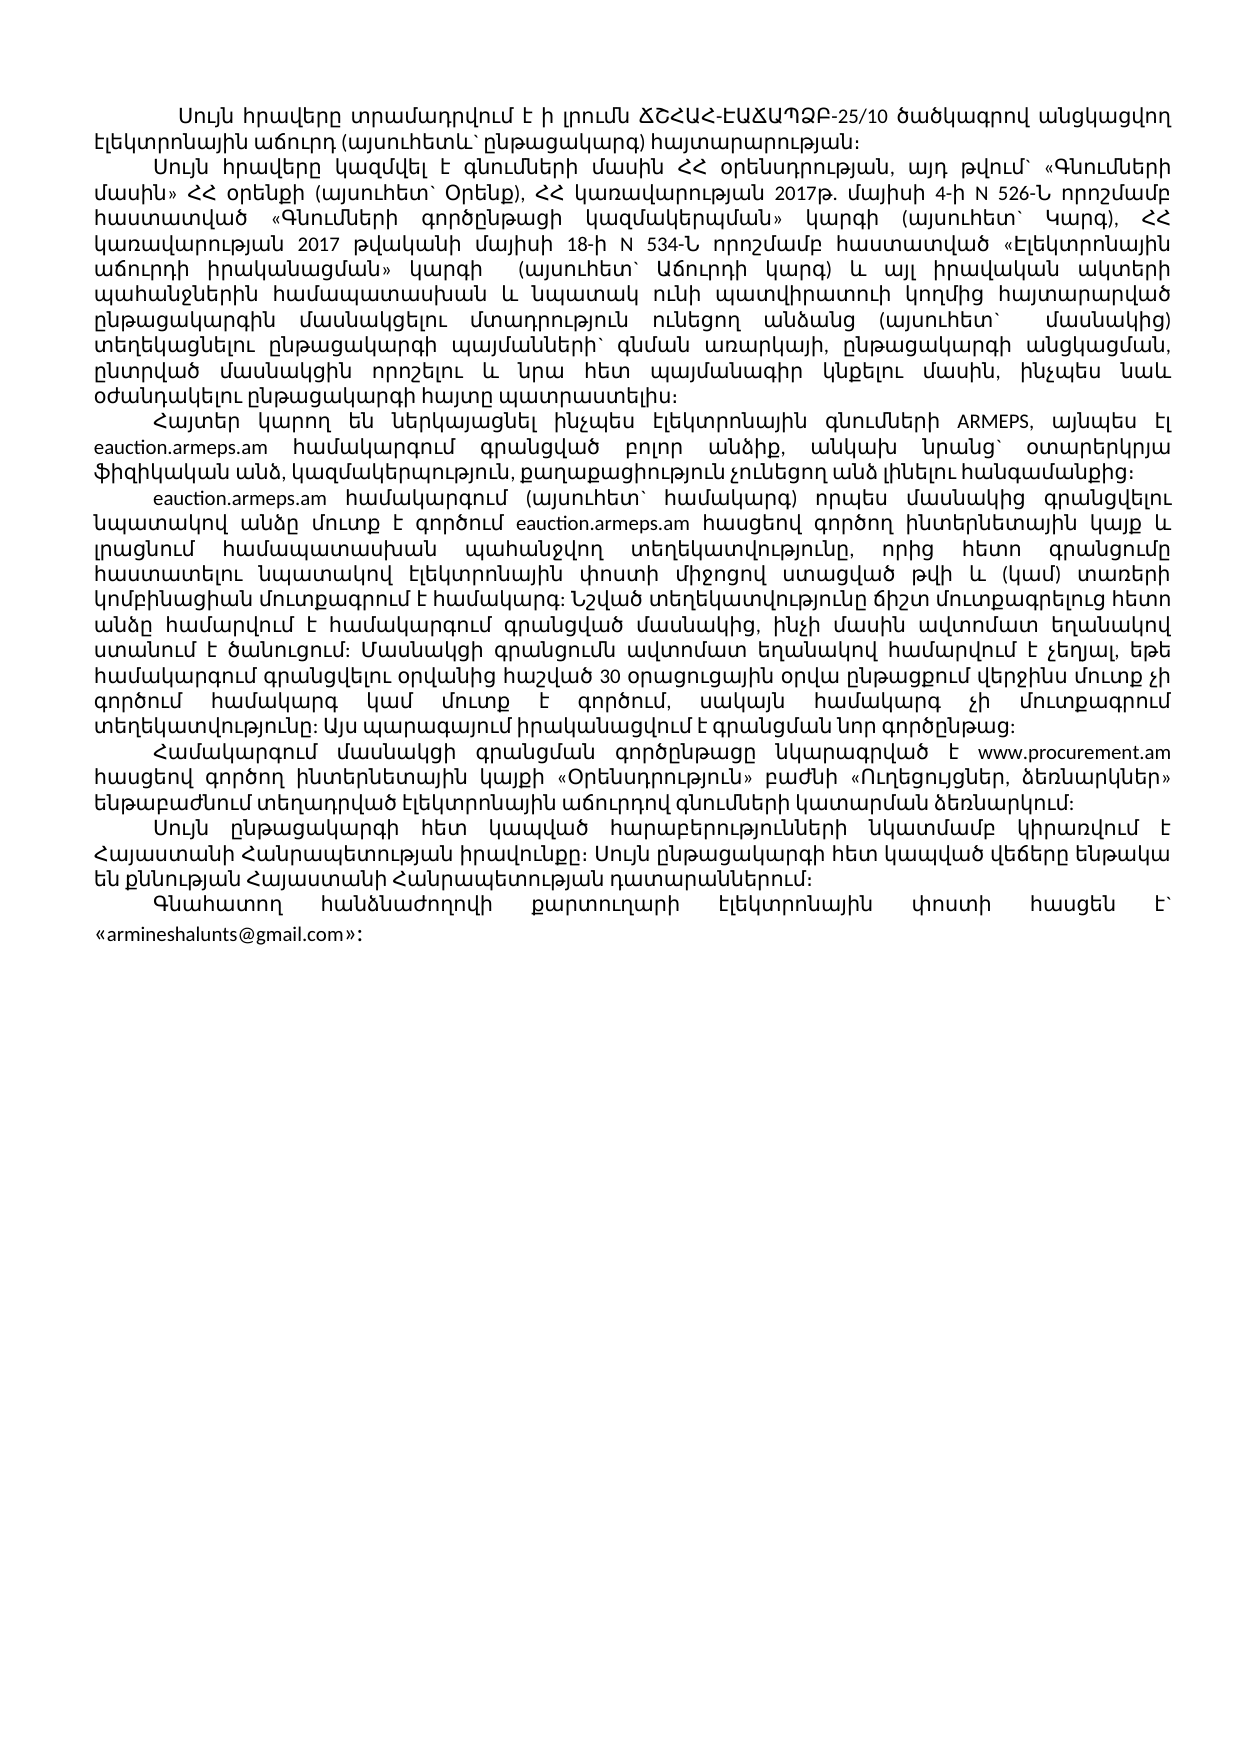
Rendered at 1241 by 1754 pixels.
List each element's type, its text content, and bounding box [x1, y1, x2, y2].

text Համակարգում մասնակցի գրանցման գործընթացը նկարագրված է www.procurement.am հասցեով գործող ինտերնետային կայքի «Օրենսդրություն» բաժնի «Ուղեցույցներ, ձեռնարկներ» ենթաբաժնում տեղադրված էլեկտրոնային աճուրդով գնումների կատարման ձեռնարկում: [94, 739, 1171, 815]
text Սույն հրավերը կազմվել է գնումների մասին ՀՀ օրենսդրության, այդ թվում` «Գնումների մասին» ՀՀ օրենքի (այսուհետ` Օրենք), ՀՀ կառավարության 2017թ. մայիսի 4-ի N 526-Ն որոշմամբ հաստատված «Գնումների գործընթացի կազմակերպման» կարգի (այսուհետ` Կարգ), ՀՀ կառավարության 2017 թվականի մայիսի 18-ի N 534-Ն որոշմամբ հաստատված «Էլեկտրոնային աճուրդի իրականացման» կարգի (այսուհետ` Աճուրդի կարգ) և այլ իրավական ակտերի պահանջներին համապատասխան և նպատակ ունի պատվիրատուի կողմից հայտարարված ընթացակարգին մասնակցելու մտադրություն ունեցող անձանց (այսուհետ` մասնակից) տեղեկացնելու ընթացակարգի պայմանների` գնման առարկայի, ընթացակարգի անցկացման, ընտրված մասնակցին որոշելու և նրա հետ պայմանագիր կնքելու մասին, ինչպես նաև օժանդակելու ընթացակարգի հայտը պատրաստելիս։ [94, 154, 1171, 409]
text Սույն ընթացակարգի հետ կապված հարաբերությունների նկատմամբ կիրառվում է Հայաստանի Հանրապետության իրավունքը։ Սույն ընթացակարգի հետ կապված վեճերը ենթակա են քննության Հայաստանի Հանրապետության դատարաններում։ [94, 815, 1171, 892]
text Հայտեր կարող են ներկայացնել ինչպես էլեկտրոնային գնումների ARMEPS, այնպես էլ eauction.armeps.am համակարգում գրանցված բոլոր անձիք, անկախ նրանց` օտարերկրյա ֆիզիկական անձ, կազմակերպություն, քաղաքացիություն չունեցող անձ լինելու հանգամանքից։ [94, 409, 1171, 485]
text Սույն հրավերը տրամադրվում է ի լրումն ՃՇՀԱՀ-ԷԱՃԱՊՁԲ-25/10 ծածկագրով անցկացվող էլեկտրոնային աճուրդ (այսուհետև` ընթացակարգ) հայտարարության։ [94, 104, 1171, 154]
text eauction.armeps.am համակարգում (այսուհետ` համակարգ) որպես մասնակից գրանցվելու նպատակով անձը մուտք է գործում eauction.armeps.am հասցեով գործող ինտերնետային կայք և լրացնում համապատասխան պահանջվող տեղեկատվությունը, որից հետո գրանցումը հաստատելու նպատակով էլեկտրոնային փոստի միջոցով ստացված թվի և (կամ) տառերի կոմբինացիան մուտքագրում է համակարգ: Նշված տեղեկատվությունը ճիշտ մուտքագրելուց հետո անձը համարվում է համակարգում գրանցված մասնակից, ինչի մասին ավտոմատ եղանակով ստանում է ծանուցում: Մասնակցի գրանցումն ավտոմատ եղանակով համարվում է չեղյալ, եթե համակարգում գրանցվելու օրվանից հաշված 30 օրացուցային օրվա ընթացքում վերջինս մուտք չի գործում համակարգ կամ մուտք է գործում, սակայն համակարգ չի մուտքագրում տեղեկատվությունը: Այս պարագայում իրականացվում է գրանցման նոր գործընթաց: [94, 485, 1171, 739]
text Գնահատող հանձնաժողովի քարտուղարի էլեկտրոնային փոստի հասցեն է` «armineshalunts@gmail.com»: [94, 892, 1171, 948]
